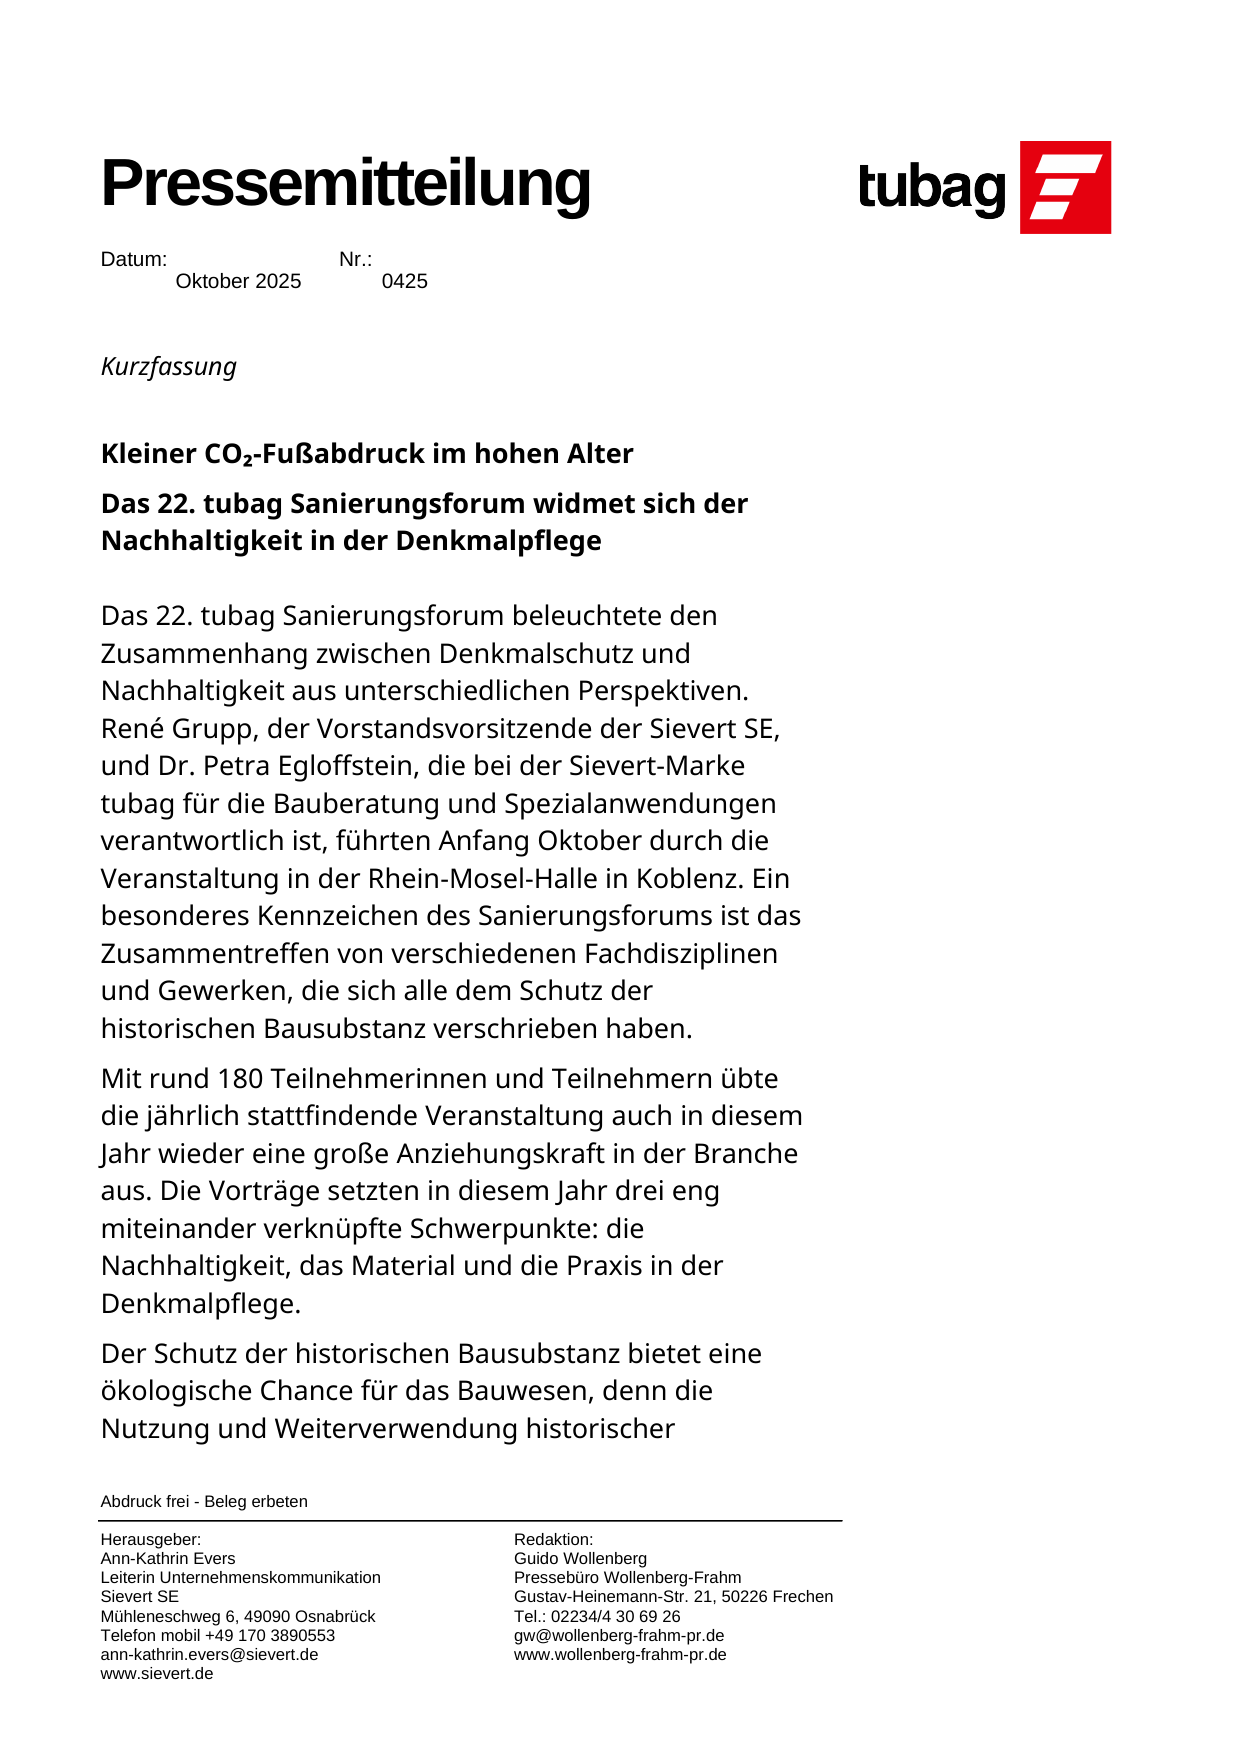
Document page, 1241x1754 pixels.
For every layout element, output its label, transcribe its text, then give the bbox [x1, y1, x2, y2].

text Mit rund 180 Teilnehmerinnen und Teilnehmern übte die jährlich stattfindende Veranstaltung auch in diesem Jahr wieder eine große Anziehungskraft in der Branche aus. Die Vorträge setzten in diesem Jahr drei eng miteinander verknüpfte Schwerpunkte: die Nachhaltigkeit, das Material und die Praxis in der Denkmalpflege. [100, 1058, 809, 1321]
text Kurzfassung [100, 346, 809, 421]
picture [860, 141, 1112, 234]
text Das 22. tubag Sanierungsforum beleuchtete den Zusammenhang zwischen Denkmalschutz und Nachhaltigkeit aus unterschiedlichen Perspektiven. René Grupp, der Vorstandsvorsitzende der Sievert SE, und Dr. Petra Egloffstein, die bei der Sievert-Marke tubag für die Bauberatung und Spezialanwendungen verantwortlich ist, führten Anfang Oktober durch die Veranstaltung in der Rhein-Mosel-Halle in Koblenz. Ein besonderes Kennzeichen des Sanierungsforums ist das Zusammentreffen von verschiedenen Fachdisziplinen und Gewerken, die sich alle dem Schutz der historischen Bausubstanz verschrieben haben. [100, 596, 809, 1046]
text Kleiner CO₂-Fußabdruck im hohen Alter [100, 433, 809, 471]
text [100, 1333, 809, 1446]
text Das 22. tubag Sanierungsforum widmet sich der Nachhaltigkeit in der Denkmalpflege [100, 483, 809, 558]
text Oktober 2025 0425 [100, 258, 809, 296]
